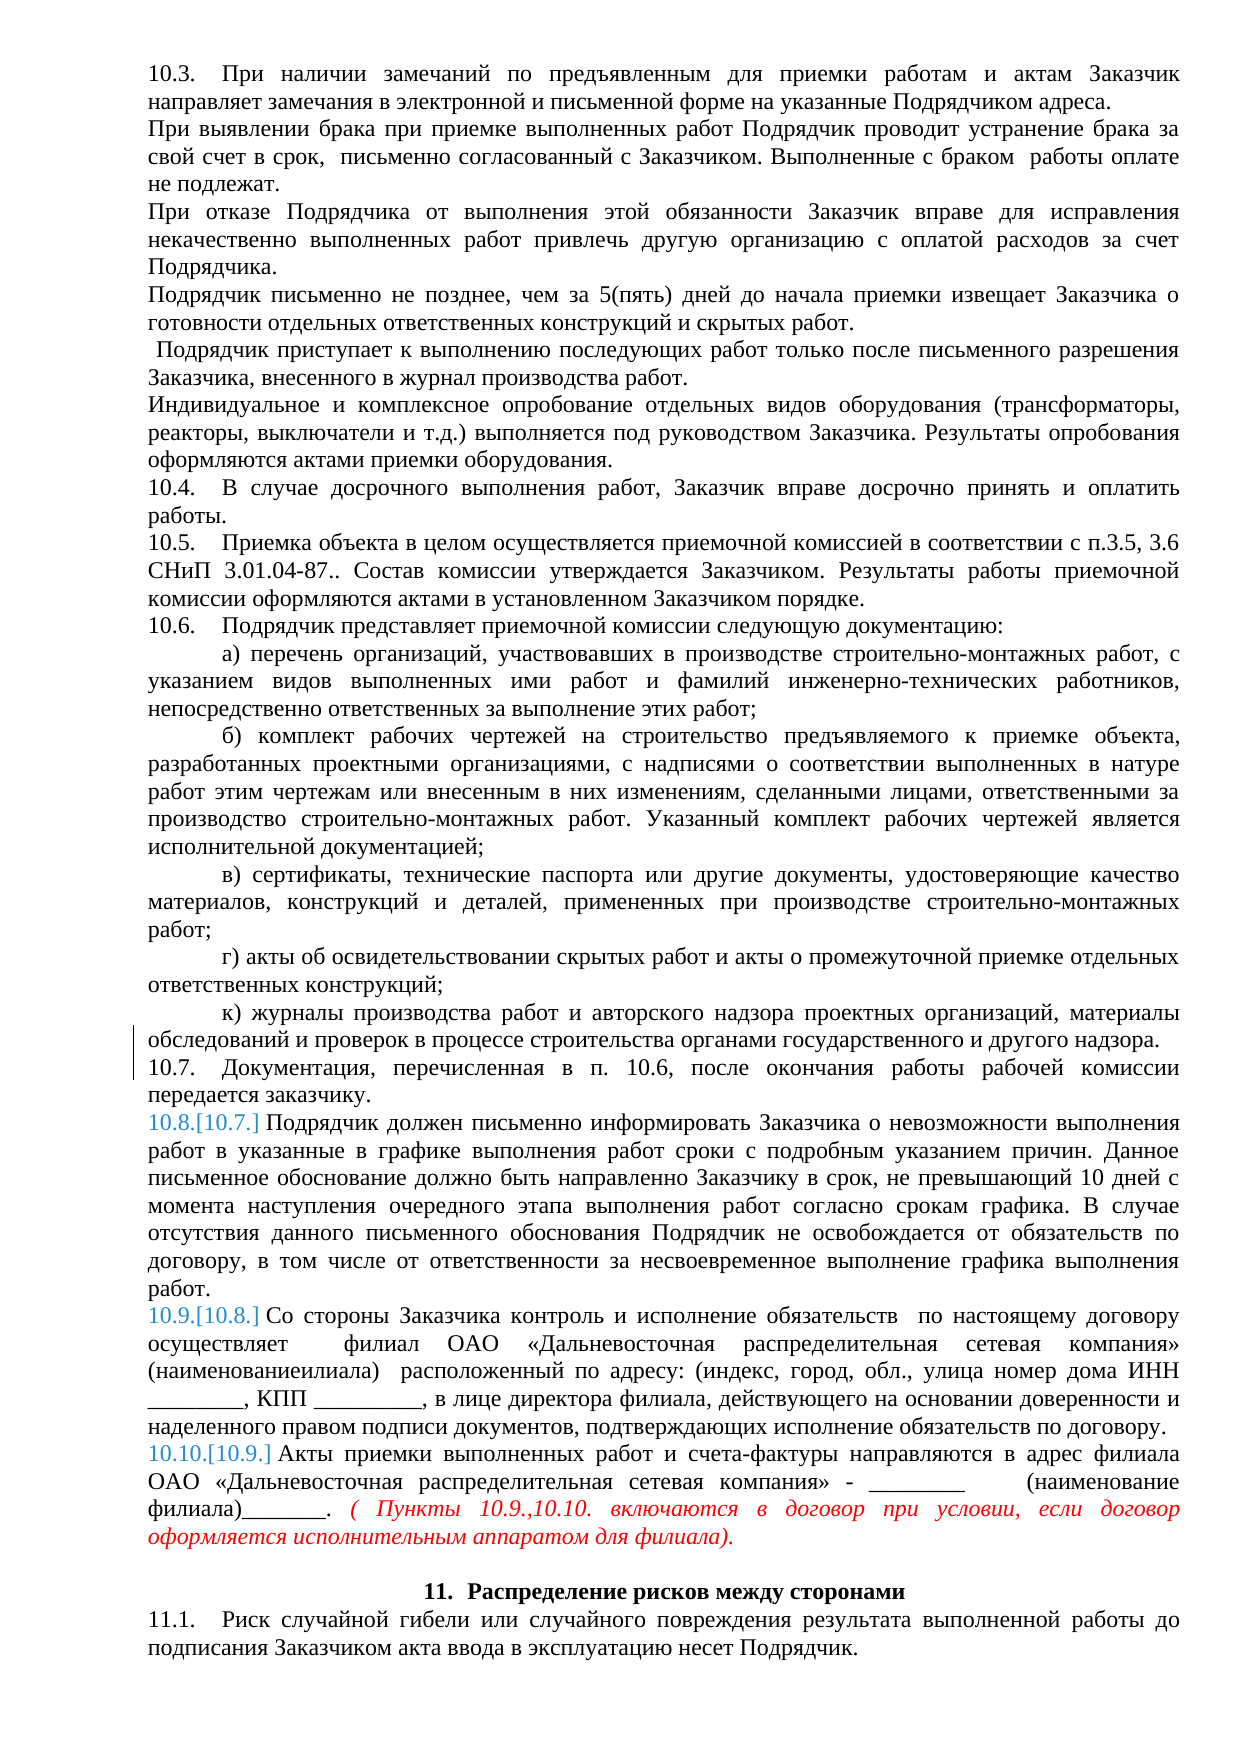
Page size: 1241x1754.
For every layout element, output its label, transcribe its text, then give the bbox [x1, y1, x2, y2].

list Документация, перечисленная в п. 10.6, после окончания работы рабочей комиссии передается заказчику. [148, 1053, 1181, 1108]
text Подрядчик письменно не позднее, чем за 5(пять) дней до начала приемки извещает Заказчика о готовности отдельных ответственных конструкций и скрытых работ. [148, 280, 1181, 335]
list Акты приемки выполненных работ и счета-фактуры направляются в адрес филиала ОАО «Дальневосточная распределительная сетевая компания» - ________ (наименование филиала)_______. ( Пункты 10.9.,10.10. включаются в договор при условии, если договор оформляется исполнительным аппаратом для филиала). [148, 1439, 1181, 1550]
list Распределение рисков между сторонами [148, 1577, 1181, 1605]
text Подрядчик приступает к выполнению последующих работ только после письменного разрешения Заказчика, внесенного в журнал производства работ. [148, 335, 1181, 390]
text г) акты об освидетельствовании скрытых работ и акты о промежуточной приемке отдельных ответственных конструкций; [148, 942, 1181, 998]
list В случае досрочного выполнения работ, Заказчик вправе досрочно принять и оплатить работы. [148, 473, 1181, 528]
text в) сертификаты, технические паспорта или другие документы, удостоверяющие качество материалов, конструкций и деталей, примененных при производстве строительно-монтажных работ; [148, 859, 1181, 942]
text Индивидуальное и комплексное опробование отдельных видов оборудования (трансформаторы, реакторы, выключатели и т.д.) выполняется под руководством Заказчика. Результаты опробования оформляются актами приемки оборудования. [148, 390, 1181, 473]
text к) журналы производства работ и авторского надзора проектных организаций, материалы обследований и проверок в процессе строительства органами государственного и другого надзора. [148, 998, 1181, 1053]
text При отказе Подрядчика от выполнения этой обязанности Заказчик вправе для исправления некачественно выполненных работ привлечь другую организацию с оплатой расходов за счет Подрядчика. [148, 197, 1181, 280]
list Подрядчик представляет приемочной комиссии следующую документацию: [148, 611, 1181, 639]
text б) комплект рабочих чертежей на строительство предъявляемого к приемке объекта, разработанных проектными организациями, с надписями о соответствии выполненных в натуре работ этим чертежам или внесенным в них изменениям, сделанными лицами, ответственными за производство строительно-монтажных работ. Указанный комплект рабочих чертежей является исполнительной документацией; [148, 722, 1181, 859]
list Со стороны Заказчика контроль и исполнение обязательств по настоящему договору осуществляет филиал ОАО «Дальневосточная распределительная сетевая компания» (наименованиеилиала) расположенный по адресу: (индекс, город, обл., улица номер дома ИНН ________, КПП _________, в лице директора филиала, действующего на основании доверенности и наделенного правом подписи документов, подтверждающих исполнение обязательств по договору. [148, 1301, 1181, 1439]
list Подрядчик должен письменно информировать Заказчика о невозможности выполнения работ в указанные в графике выполнения работ сроки с подробным указанием причин. Данное письменное обоснование должно быть направленно Заказчику в срок, не превышающий 10 дней с момента наступления очередного этапа выполнения работ согласно срокам графика. В случае отсутствия данного письменного обоснования Подрядчик не освобождается от обязательств по договору, в том числе от ответственности за несвоевременное выполнение графика выполнения работ. [148, 1108, 1181, 1301]
text а) перечень организаций, участвовавших в производстве строительно-монтажных работ, с указанием видов выполненных ими работ и фамилий инженерно-технических работников, непосредственно ответственных за выполнение этих работ; [148, 639, 1181, 722]
list Риск случайной гибели или случайного повреждения результата выполненной работы до подписания Заказчиком акта ввода в эксплуатацию несет Подрядчик. [148, 1605, 1181, 1660]
list Приемка объекта в целом осуществляется приемочной комиссией в соответствии с п.3.5, 3.6 СНиП 3.01.04-87.. Состав комиссии утверждается Заказчиком. Результаты работы приемочной комиссии оформляются актами в установленном Заказчиком порядке. [148, 528, 1181, 611]
list При наличии замечаний по предъявленным для приемки работам и актам Заказчик направляет замечания в электронной и письменной форме на указанные Подрядчиком адреса. [148, 59, 1181, 114]
text При выявлении брака при приемке выполненных работ Подрядчик проводит устранение брака за свой счет в срок, письменно согласованный с Заказчиком. Выполненные с браком работы оплате не подлежат. [148, 114, 1181, 197]
